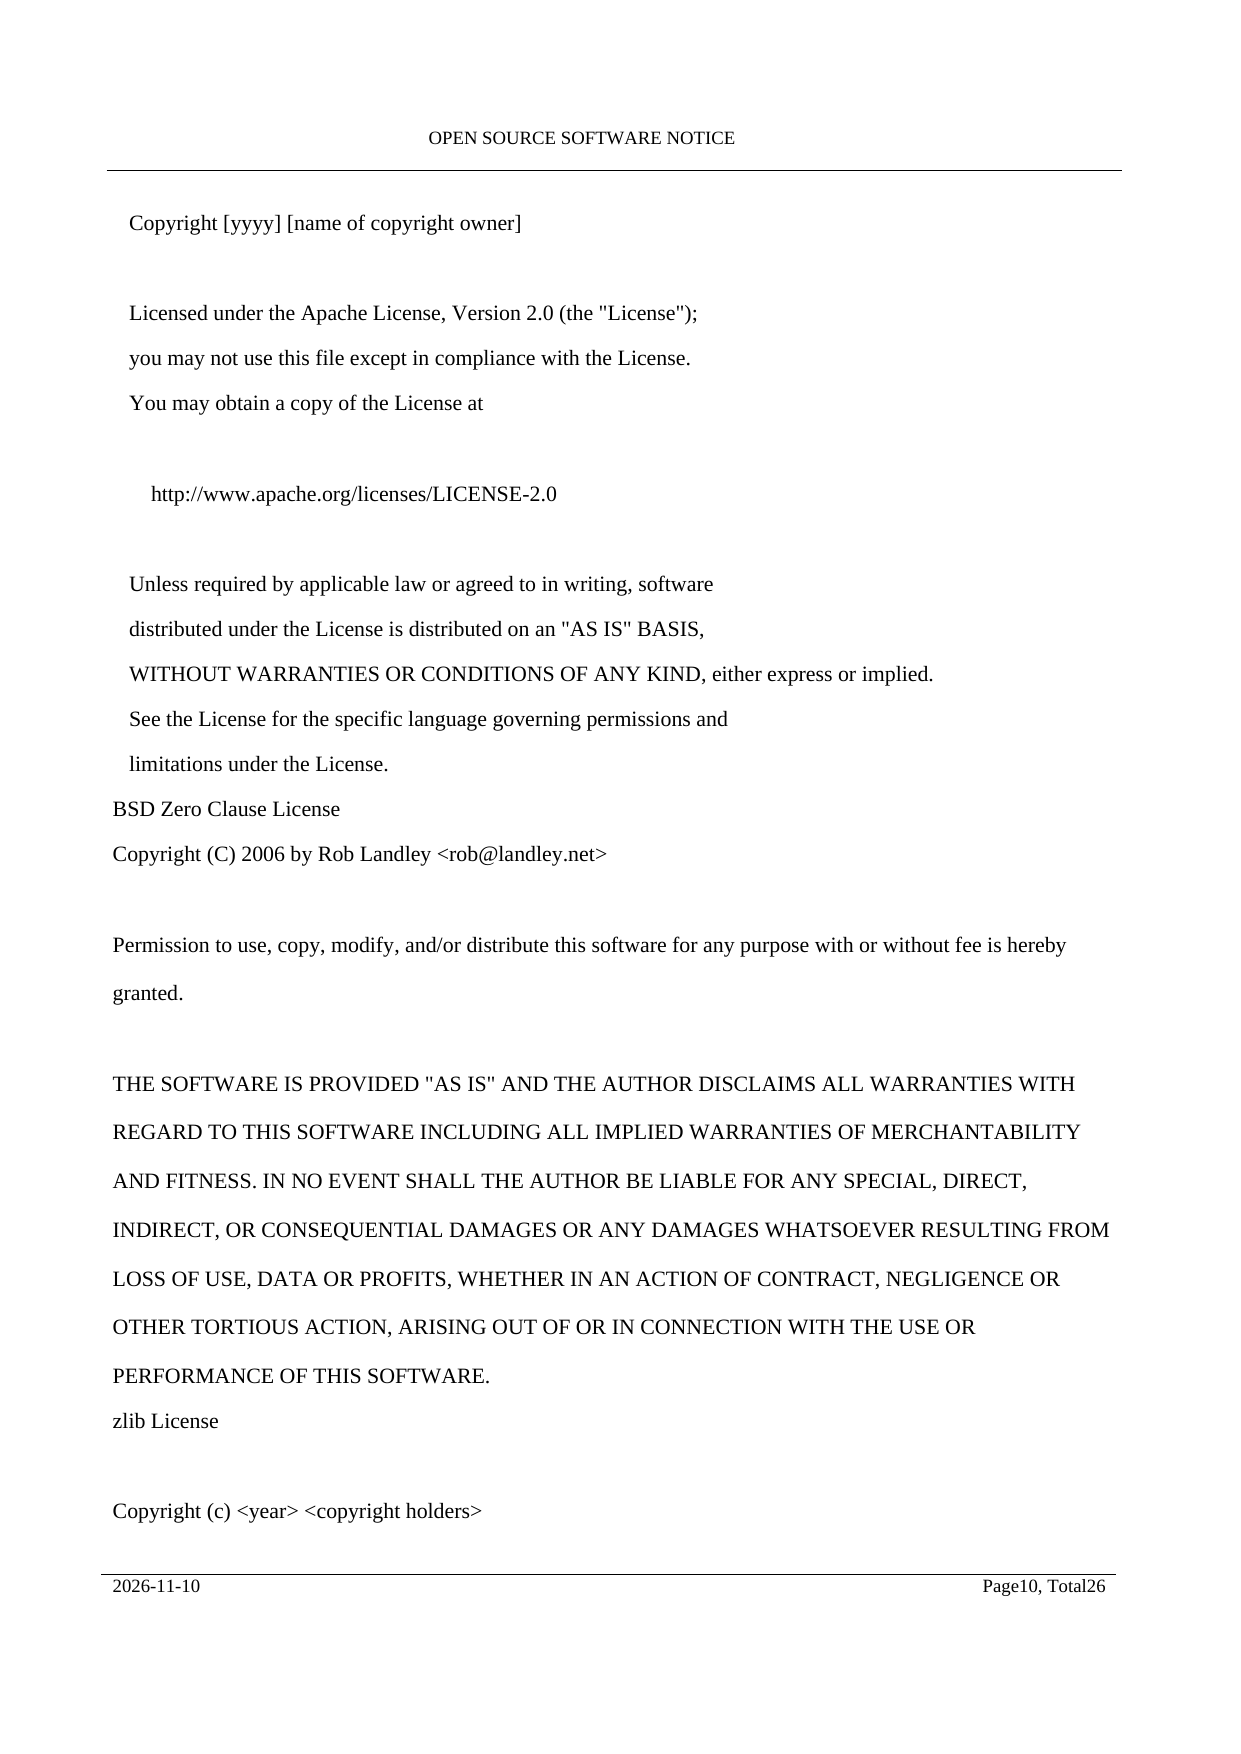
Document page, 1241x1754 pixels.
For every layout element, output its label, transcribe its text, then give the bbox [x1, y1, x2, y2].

text Copyright (C) 2006 by Rob Landley <rob@landley.net> [112, 838, 1128, 870]
text you may not use this file except in compliance with the License. [112, 342, 1128, 374]
text BSD Zero Clause License [112, 793, 1128, 825]
text Unless required by applicable law or agreed to in writing, software [112, 567, 1128, 600]
text WITHOUT WARRANTIES OR CONDITIONS OF ANY KIND, either express or implied. [112, 657, 1128, 690]
text Licensed under the Apache License, Version 2.0 (the "License"); [112, 297, 1128, 329]
text distributed under the License is distributed on an "AS IS" BASIS, [112, 612, 1128, 645]
text Permission to use, copy, modify, and/or distribute this software for any purpose with or without fee is hereby granted. [112, 928, 1128, 1009]
text zlib License [112, 1404, 1128, 1437]
text See the License for the specific language governing permissions and [112, 702, 1128, 735]
text You may obtain a copy of the License at [112, 387, 1128, 419]
text Copyright (c) <year> <copyright holders> [112, 1495, 1128, 1527]
text Copyright [yyyy] [name of copyright owner] [112, 206, 1128, 239]
text THE SOFTWARE IS PROVIDED "AS IS" AND THE AUTHOR DISCLAIMS ALL WARRANTIES WITH REGARD TO THIS SOFTWARE INCLUDING ALL IMPLIED WARRANTIES OF MERCHANTABILITY AND FITNESS. IN NO EVENT SHALL THE AUTHOR BE LIABLE FOR ANY SPECIAL, DIRECT, INDIRECT, OR CONSEQUENTIAL DAMAGES OR ANY DAMAGES WHATSOEVER RESULTING FROM LOSS OF USE, DATA OR PROFITS, WHETHER IN AN ACTION OF CONTRACT, NEGLIGENCE OR OTHER TORTIOUS ACTION, ARISING OUT OF OR IN CONNECTION WITH THE USE OR PERFORMANCE OF THIS SOFTWARE. [112, 1067, 1128, 1392]
text http://www.apache.org/licenses/LICENSE-2.0 [112, 477, 1128, 509]
text limitations under the License. [112, 748, 1128, 780]
